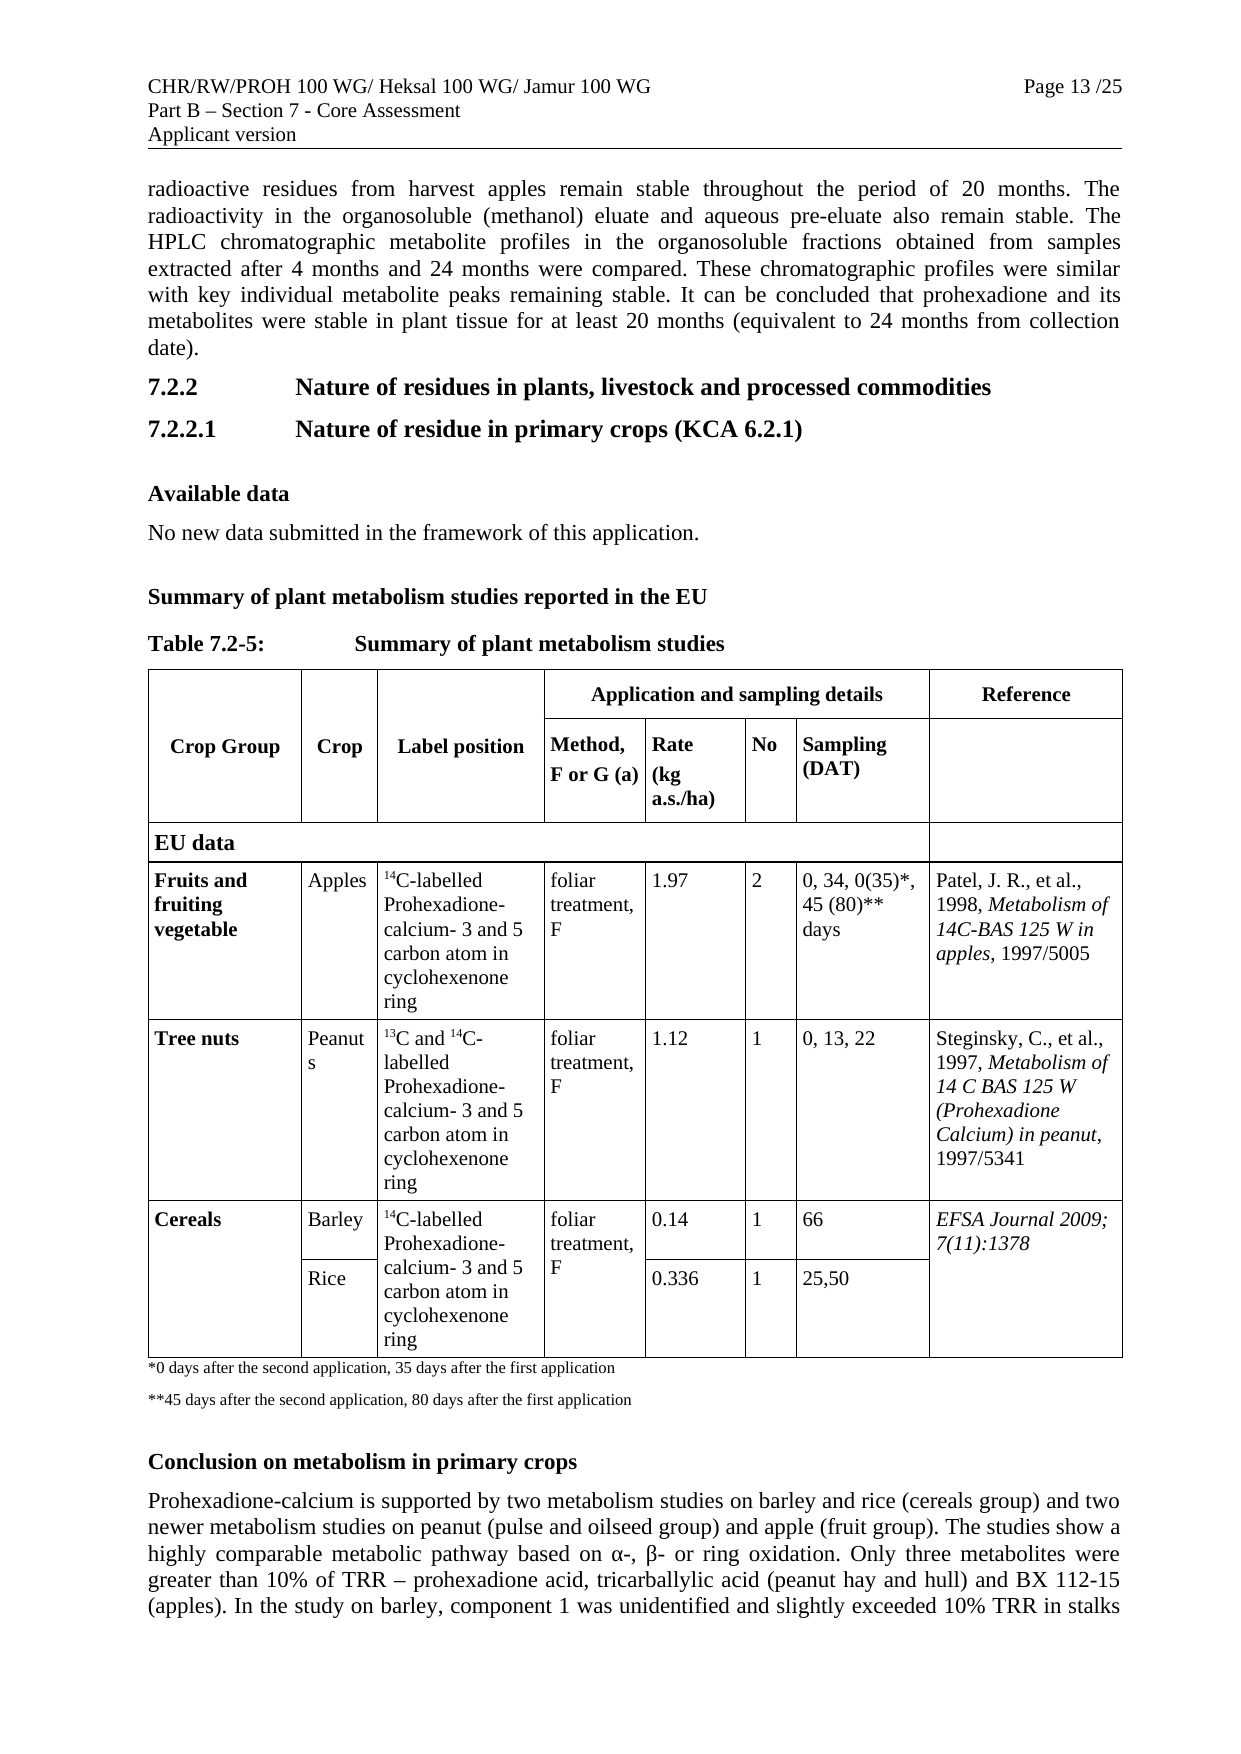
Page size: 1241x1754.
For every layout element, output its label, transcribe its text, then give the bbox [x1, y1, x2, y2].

table_cell Barley [302, 1201, 377, 1259]
table_cell 14C-labelled Prohexadione-calcium- 3 and 5 carbon atom in cyclohexenone ring [378, 863, 544, 1019]
table_cell 1.97 [646, 863, 745, 1019]
table_cell 13C and 14C-labelled Prohexadione- calcium- 3 and 5 carbon atom in cyclohexenone ring [378, 1020, 544, 1200]
table_cell 1 [746, 1201, 796, 1259]
table_cell No [746, 719, 796, 822]
text **45 days after the second application, 80 days after the first application [148, 1390, 1122, 1409]
table_cell foliar treatment, F [545, 1201, 645, 1357]
table_cell Apples [302, 863, 377, 1019]
table_cell 25,50 [797, 1260, 929, 1357]
table_cell Peanuts [302, 1020, 377, 1200]
subtitle Nature of residue in primary crops (KCA 6.2.1) [148, 414, 1122, 442]
text Summary of plant metabolism studies reported in the EU [148, 583, 1122, 609]
subtitle Nature of residues in plants, livestock and processed commodities [148, 372, 1122, 401]
text Conclusion on metabolism in primary crops [148, 1448, 1122, 1474]
table_cell Fruits and fruiting vegetable [149, 863, 301, 1019]
table_header Crop Group [149, 670, 301, 822]
table_cell 66 [797, 1201, 929, 1259]
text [148, 1487, 1122, 1619]
table_cell foliar treatment, F [545, 863, 645, 1019]
text No new data submitted in the framework of this application. [148, 519, 1122, 545]
table_cell [930, 719, 1122, 822]
table_cell 14C-labelled Prohexadione-calcium- 3 and 5 carbon atom in cyclohexenone ring [378, 1201, 544, 1357]
table_cell Patel, J. R., et al., 1998, Metabolism of 14C-BAS 125 W in apples, 1997/5005 [930, 863, 1122, 1019]
text Table 7.2-5: Summary of plant metabolism studies [148, 630, 1122, 656]
table_cell 2 [746, 863, 796, 1019]
table_cell 0, 13, 22 [797, 1020, 929, 1200]
table_cell 0, 34, 0(35)*, 45 (80)** days [797, 863, 929, 1019]
text *0 days after the second application, 35 days after the first application [148, 1358, 1122, 1377]
text Available data [148, 480, 1122, 506]
table_header Label position [378, 670, 544, 822]
table_cell Cereals [149, 1201, 301, 1357]
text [148, 176, 1122, 360]
table_header Application and sampling details [545, 670, 929, 718]
table_cell Method, F or G (a) [545, 719, 645, 822]
table_cell Steginsky, C., et al., 1997, Metabolism of 14 C BAS 125 W (Prohexadione Calcium) in peanut, 1997/5341 [930, 1020, 1122, 1200]
table_cell [930, 823, 1122, 861]
table_cell EU data [149, 823, 929, 861]
table_header Reference [930, 670, 1122, 718]
table_cell 0.14 [646, 1201, 745, 1259]
table_cell Rate (kg a.s./ha) [646, 719, 745, 822]
table_cell 1 [746, 1260, 796, 1357]
table_cell EFSA Journal 2009; 7(11):1378 [930, 1201, 1122, 1357]
table_cell Rice [302, 1260, 377, 1357]
table_cell 1.12 [646, 1020, 745, 1200]
table_cell Tree nuts [149, 1020, 301, 1200]
table_cell foliar treatment, F [545, 1020, 645, 1200]
table_header Crop [302, 670, 377, 822]
table_cell Sampling (DAT) [797, 719, 929, 822]
table_cell 0.336 [646, 1260, 745, 1357]
table_cell 1 [746, 1020, 796, 1200]
